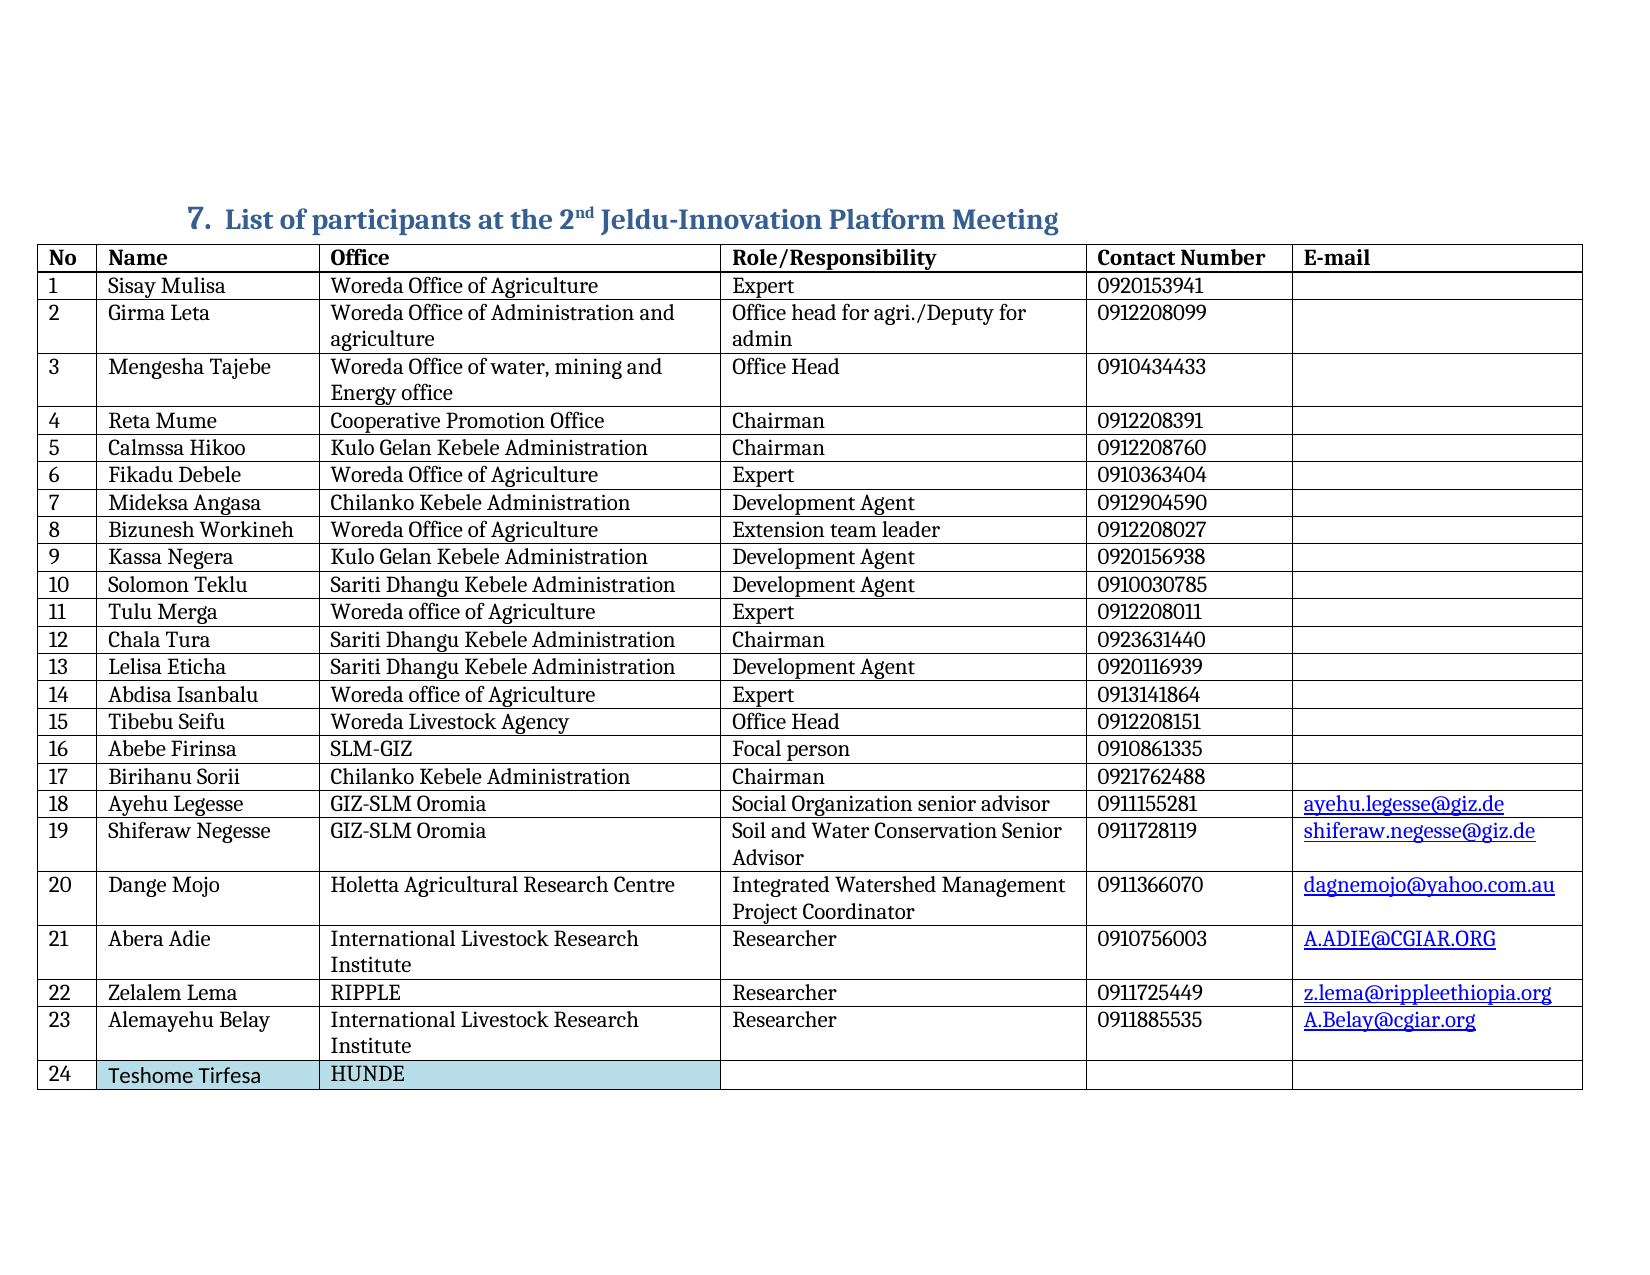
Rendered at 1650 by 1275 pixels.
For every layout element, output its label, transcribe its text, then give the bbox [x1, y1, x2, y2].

table_cell dagnemojo@yahoo.com.au [1293, 872, 1582, 925]
table_cell [1293, 709, 1582, 735]
table_cell [1293, 764, 1582, 790]
table_cell 15 [38, 709, 96, 735]
table_cell Chala Tura [97, 627, 319, 653]
table_cell Researcher [721, 1007, 1086, 1060]
table_cell Fikadu Debele [97, 462, 319, 488]
table_cell 0921762488 [1087, 764, 1292, 790]
table_cell z.lema@rippleethiopia.org [1293, 980, 1582, 1006]
table_cell Calmssa Hikoo [97, 435, 319, 461]
table_cell Woreda office of Agriculture [320, 681, 720, 708]
table_cell 0923631440 [1087, 627, 1292, 653]
table_cell [1293, 435, 1582, 461]
table_cell 20 [38, 872, 96, 925]
table_cell Chairman [721, 435, 1086, 461]
table_cell Sariti Dhangu Kebele Administration [320, 572, 720, 598]
table_cell International Livestock Research Institute [320, 926, 720, 978]
table_cell Mengesha Tajebe [97, 354, 319, 406]
table_cell Chairman [721, 764, 1086, 790]
table_cell 0920153941 [1087, 273, 1292, 299]
table_cell 1 [38, 273, 96, 299]
table_cell Zelalem Lema [97, 980, 319, 1006]
table_cell [1293, 517, 1582, 543]
table_cell A.Belay@cgiar.org [1293, 1007, 1582, 1060]
table_cell ayehu.legesse@giz.de [1293, 791, 1582, 817]
table_header No [38, 245, 96, 271]
table_cell Researcher [721, 926, 1086, 978]
table_cell Woreda Livestock Agency [320, 709, 720, 735]
table_cell Sariti Dhangu Kebele Administration [320, 627, 720, 653]
table_cell 0911885535 [1087, 1007, 1292, 1060]
table_cell 23 [38, 1007, 96, 1060]
table_cell Tulu Merga [97, 599, 319, 626]
table_cell 6 [38, 462, 96, 488]
table_cell Sariti Dhangu Kebele Administration [320, 654, 720, 680]
table_header Office [320, 245, 720, 271]
subtitle List of participants at the 2nd Jeldu-Innovation Platform Meeting [187, 200, 1500, 238]
table_cell [1293, 462, 1582, 488]
table_cell [1293, 736, 1582, 762]
table_cell 13 [38, 654, 96, 680]
table_cell 0911366070 [1087, 872, 1292, 925]
table_cell 0920156938 [1087, 544, 1292, 571]
table_cell Development Agent [721, 572, 1086, 598]
table_cell [721, 1061, 1086, 1089]
table_cell Integrated Watershed Management Project Coordinator [721, 872, 1086, 925]
table_cell 17 [38, 764, 96, 790]
table_cell Expert [721, 273, 1086, 299]
table_cell 19 [38, 818, 96, 871]
table_cell 0912208391 [1087, 407, 1292, 434]
table_cell Woreda Office of Agriculture [320, 517, 720, 543]
table_cell Shiferaw Negesse [97, 818, 319, 871]
table_cell Expert [721, 681, 1086, 708]
table_cell 12 [38, 627, 96, 653]
table_cell 0912904590 [1087, 490, 1292, 516]
table_cell RIPPLE [320, 980, 720, 1006]
table_cell Office head for agri./Deputy for admin [721, 300, 1086, 353]
table_cell 14 [38, 681, 96, 708]
table_cell 16 [38, 736, 96, 762]
table_cell Kulo Gelan Kebele Administration [320, 435, 720, 461]
table_cell Soil and Water Conservation Senior Advisor [721, 818, 1086, 871]
table_cell 0912208760 [1087, 435, 1292, 461]
table_cell 0910030785 [1087, 572, 1292, 598]
table_cell HUNDE [320, 1061, 720, 1089]
table_cell shiferaw.negesse@giz.de [1293, 818, 1582, 871]
table_cell 11 [38, 599, 96, 626]
table_cell 0910756003 [1087, 926, 1292, 978]
table_cell 0912208151 [1087, 709, 1292, 735]
table_cell Office Head [721, 709, 1086, 735]
table_cell [1293, 572, 1582, 598]
table_cell [1293, 681, 1582, 708]
table_cell [1293, 599, 1582, 626]
table_cell Girma Leta [97, 300, 319, 353]
table_cell 18 [38, 791, 96, 817]
table_cell Woreda Office of Agriculture [320, 462, 720, 488]
table_cell Kassa Negera [97, 544, 319, 571]
table_cell 0910861335 [1087, 736, 1292, 762]
table_cell Holetta Agricultural Research Centre [320, 872, 720, 925]
table_cell Dange Mojo [97, 872, 319, 925]
table_cell Alemayehu Belay [97, 1007, 319, 1060]
table_cell Woreda Office of water, mining and Energy office [320, 354, 720, 406]
table_cell 2 [38, 300, 96, 353]
table_cell Researcher [721, 980, 1086, 1006]
table_cell Chilanko Kebele Administration [320, 764, 720, 790]
table_cell 0920116939 [1087, 654, 1292, 680]
table_cell 21 [38, 926, 96, 978]
table_cell 22 [38, 980, 96, 1006]
table_cell 5 [38, 435, 96, 461]
table_cell Expert [721, 462, 1086, 488]
table_cell Kulo Gelan Kebele Administration [320, 544, 720, 571]
table_cell Abebe Firinsa [97, 736, 319, 762]
table_cell 0912208011 [1087, 599, 1292, 626]
table_cell Bizunesh Workineh [97, 517, 319, 543]
table_cell Chilanko Kebele Administration [320, 490, 720, 516]
table_cell [1293, 273, 1582, 299]
table_cell GIZ-SLM Oromia [320, 818, 720, 871]
table_cell 0910434433 [1087, 354, 1292, 406]
table_header Name [97, 245, 319, 271]
table_cell 8 [38, 517, 96, 543]
table_cell 0913141864 [1087, 681, 1292, 708]
table_cell Abera Adie [97, 926, 319, 978]
table_cell [1293, 407, 1582, 434]
table_cell Sisay Mulisa [97, 273, 319, 299]
table_cell Teshome Tirfesa [97, 1061, 319, 1089]
table_cell Chairman [721, 627, 1086, 653]
table_cell 3 [38, 354, 96, 406]
table_cell 4 [38, 407, 96, 434]
table_cell [97, 791, 319, 817]
table_cell Birihanu Sorii [97, 764, 319, 790]
table_cell Mideksa Angasa [97, 490, 319, 516]
table_cell International Livestock Research Institute [320, 1007, 720, 1060]
table_cell 0912208027 [1087, 517, 1292, 543]
table_cell Reta Mume [97, 407, 319, 434]
table_cell 0911725449 [1087, 980, 1292, 1006]
table_cell [1293, 654, 1582, 680]
table_cell Social Organization senior advisor [721, 791, 1086, 817]
table_cell Development Agent [721, 490, 1086, 516]
table_cell Cooperative Promotion Office [320, 407, 720, 434]
table_cell Woreda office of Agriculture [320, 599, 720, 626]
table_cell A.ADIE@CGIAR.ORG [1293, 926, 1582, 978]
table_cell 10 [38, 572, 96, 598]
table_cell 0911728119 [1087, 818, 1292, 871]
table_cell 0912208099 [1087, 300, 1292, 353]
table_cell Woreda Office of Agriculture [320, 273, 720, 299]
table_cell Woreda Office of Administration and agriculture [320, 300, 720, 353]
table_cell Abdisa Isanbalu [97, 681, 319, 708]
table_cell [1293, 627, 1582, 653]
table_cell [1293, 1061, 1582, 1089]
table_cell 0910363404 [1087, 462, 1292, 488]
table_cell Office Head [721, 354, 1086, 406]
table_cell [1087, 1061, 1292, 1089]
table_cell Chairman [721, 407, 1086, 434]
table_cell [1293, 354, 1582, 406]
table_cell 0911155281 [1087, 791, 1292, 817]
table_header Contact Number [1087, 245, 1292, 271]
table_cell Expert [721, 599, 1086, 626]
table_cell [1293, 490, 1582, 516]
table_cell SLM-GIZ [320, 736, 720, 762]
table_cell Development Agent [721, 654, 1086, 680]
table_cell Development Agent [721, 544, 1086, 571]
table_cell Solomon Teklu [97, 572, 319, 598]
table_cell [1293, 544, 1582, 571]
table_cell Extension team leader [721, 517, 1086, 543]
table_cell GIZ-SLM Oromia [320, 791, 720, 817]
table_cell 9 [38, 544, 96, 571]
table_cell Lelisa Eticha [97, 654, 319, 680]
table_cell [1293, 300, 1582, 353]
table_cell 7 [38, 490, 96, 516]
table_header E-mail [1293, 245, 1582, 271]
table_cell 24 [38, 1061, 96, 1089]
table_cell Focal person [721, 736, 1086, 762]
table_header Role/Responsibility [721, 245, 1086, 271]
table_cell Tibebu Seifu [97, 709, 319, 735]
